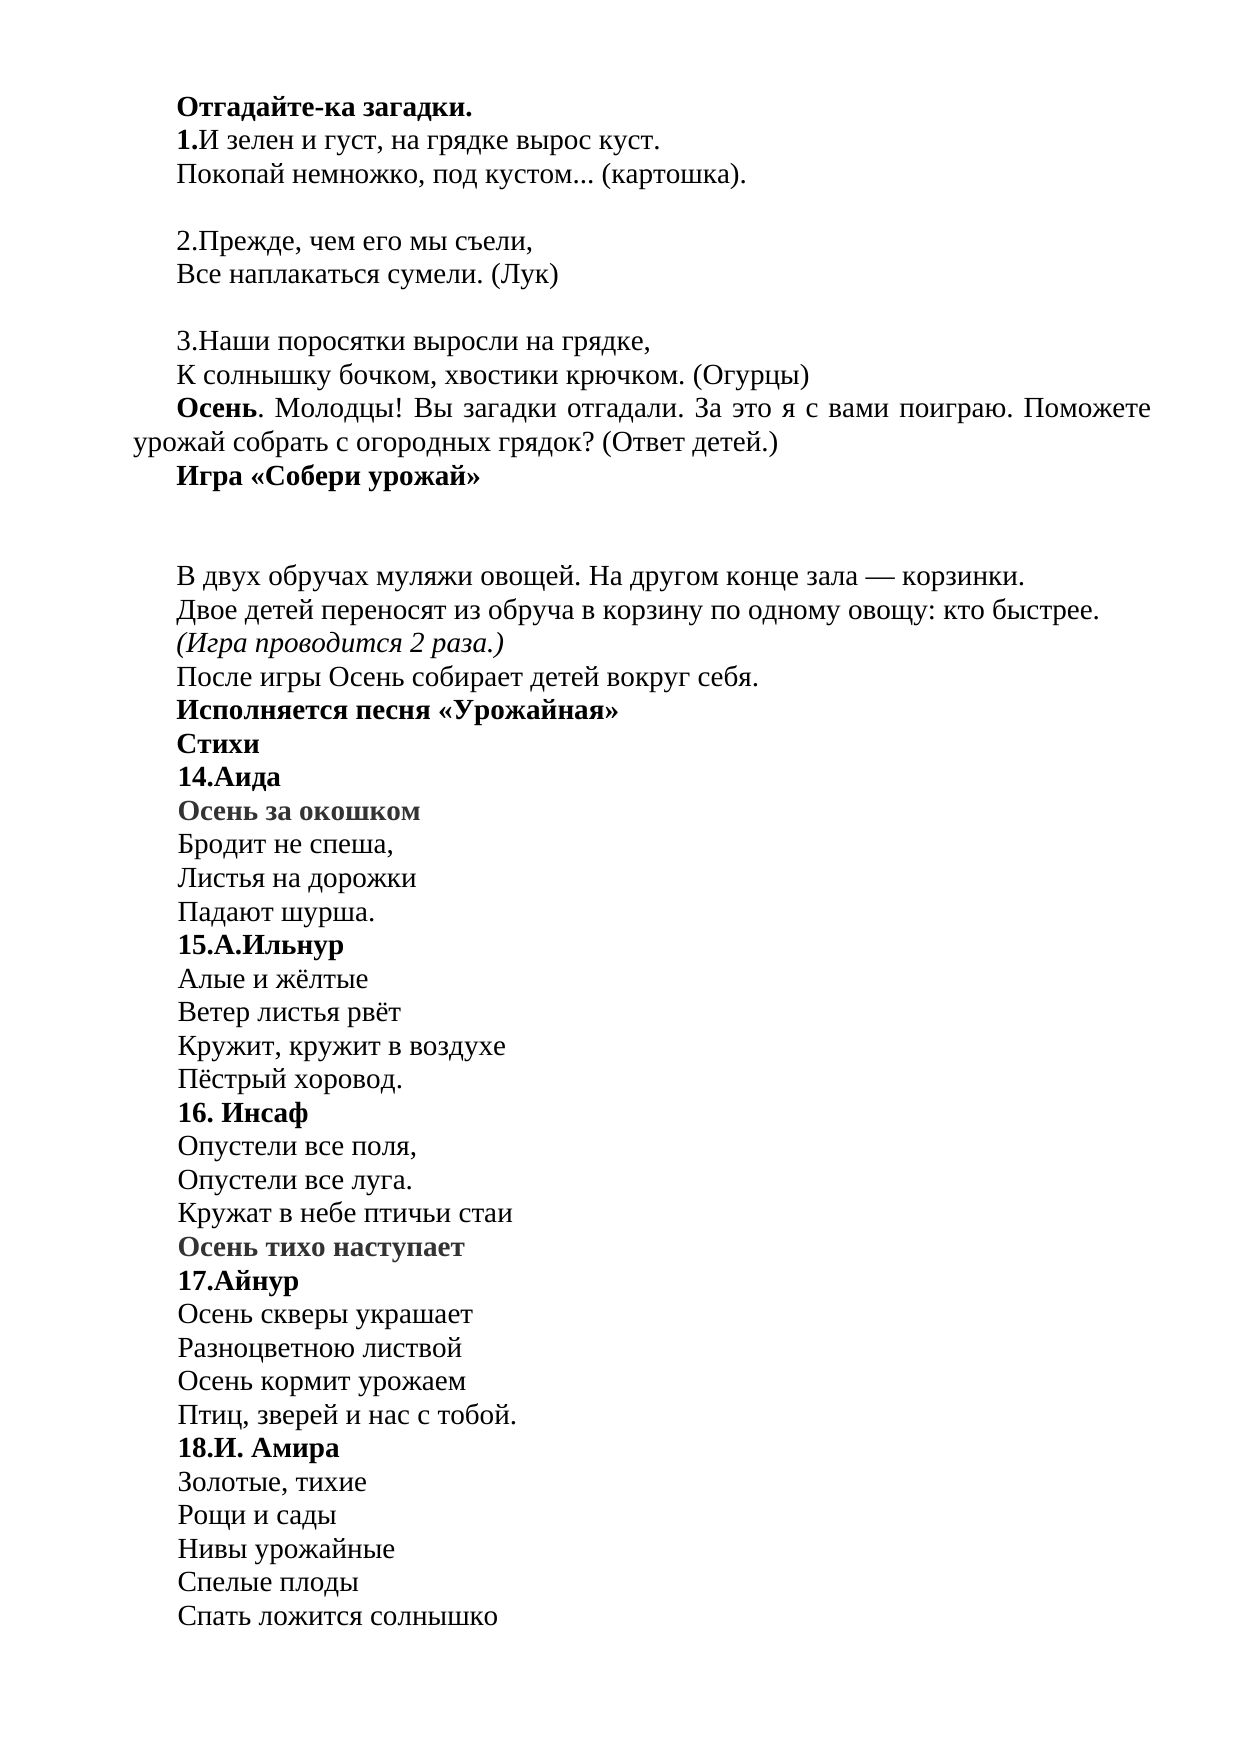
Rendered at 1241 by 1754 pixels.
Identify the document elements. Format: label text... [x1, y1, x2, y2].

text Игра «Собери урожай» [133, 458, 1152, 491]
text Падают шурша. [177, 894, 1152, 927]
text Осень. Молодцы! Вы загадки отгадали. За это я с вами поиграю. Поможете урожай собрать с огородных грядок? (Ответ детей.) [133, 391, 1152, 458]
text Исполняется песня «Урожайная» [133, 692, 1152, 726]
text 16. Инсаф [177, 1095, 1152, 1128]
text 15.А.Ильнур [177, 927, 1152, 961]
text 2.Прежде, чем его мы съели, [133, 223, 1152, 256]
text Нивы урожайные [177, 1531, 1152, 1564]
text 18.И. Амира [177, 1430, 1152, 1464]
text В двух обручах муляжи овощей. На другом конце зала — корзинки. [133, 558, 1152, 592]
text 1.И зелен и густ, на грядке вырос куст. [133, 122, 1152, 156]
text Осень скверы украшает [177, 1296, 1152, 1330]
text Разноцветною листвой [177, 1330, 1152, 1363]
text Спелые плоды [177, 1564, 1152, 1598]
text Листья на дорожки [177, 860, 1152, 894]
text Осень тихо наступает [177, 1229, 1152, 1263]
text Осень за окошком [177, 793, 1152, 827]
text Спать ложится солнышко [177, 1598, 1152, 1632]
text Двое детей переносят из обруча в корзину по одному овощу: кто быстрее. [133, 592, 1152, 625]
text Опустели все луга. [177, 1162, 1152, 1196]
text К солнышку бочком, хвостики крючком. (Огурцы) [133, 357, 1152, 391]
text Бродит не спеша, [177, 827, 1152, 860]
text Стихи [133, 726, 1152, 759]
text Все наплакаться сумели. (Лук) [133, 256, 1152, 290]
text Осень кормит урожаем [177, 1363, 1152, 1397]
text Золотые, тихие [177, 1464, 1152, 1497]
text Опустели все поля, [177, 1128, 1152, 1162]
text Пёстрый хоровод. [177, 1061, 1152, 1095]
text Кружат в небе птичьи стаи [177, 1196, 1152, 1229]
text (Игра проводится 2 раза.) [133, 625, 1152, 659]
text Отгадайте-ка загадки. [133, 89, 1152, 122]
text 3.Наши поросятки выросли на грядке, [133, 323, 1152, 357]
text 14.Аида [177, 759, 1152, 793]
text Кружит, кружит в воздухе [177, 1028, 1152, 1061]
text Ветер листья рвёт [177, 994, 1152, 1028]
text Рощи и сады [177, 1497, 1152, 1531]
text Алые и жёлтые [177, 961, 1152, 994]
text 17.Айнур [177, 1263, 1152, 1296]
text Птиц, зверей и нас с тобой. [177, 1397, 1152, 1430]
text Покопай немножко, под кустом... (картошка). [133, 156, 1152, 189]
text После игры Осень собирает детей вокруг себя. [133, 659, 1152, 692]
